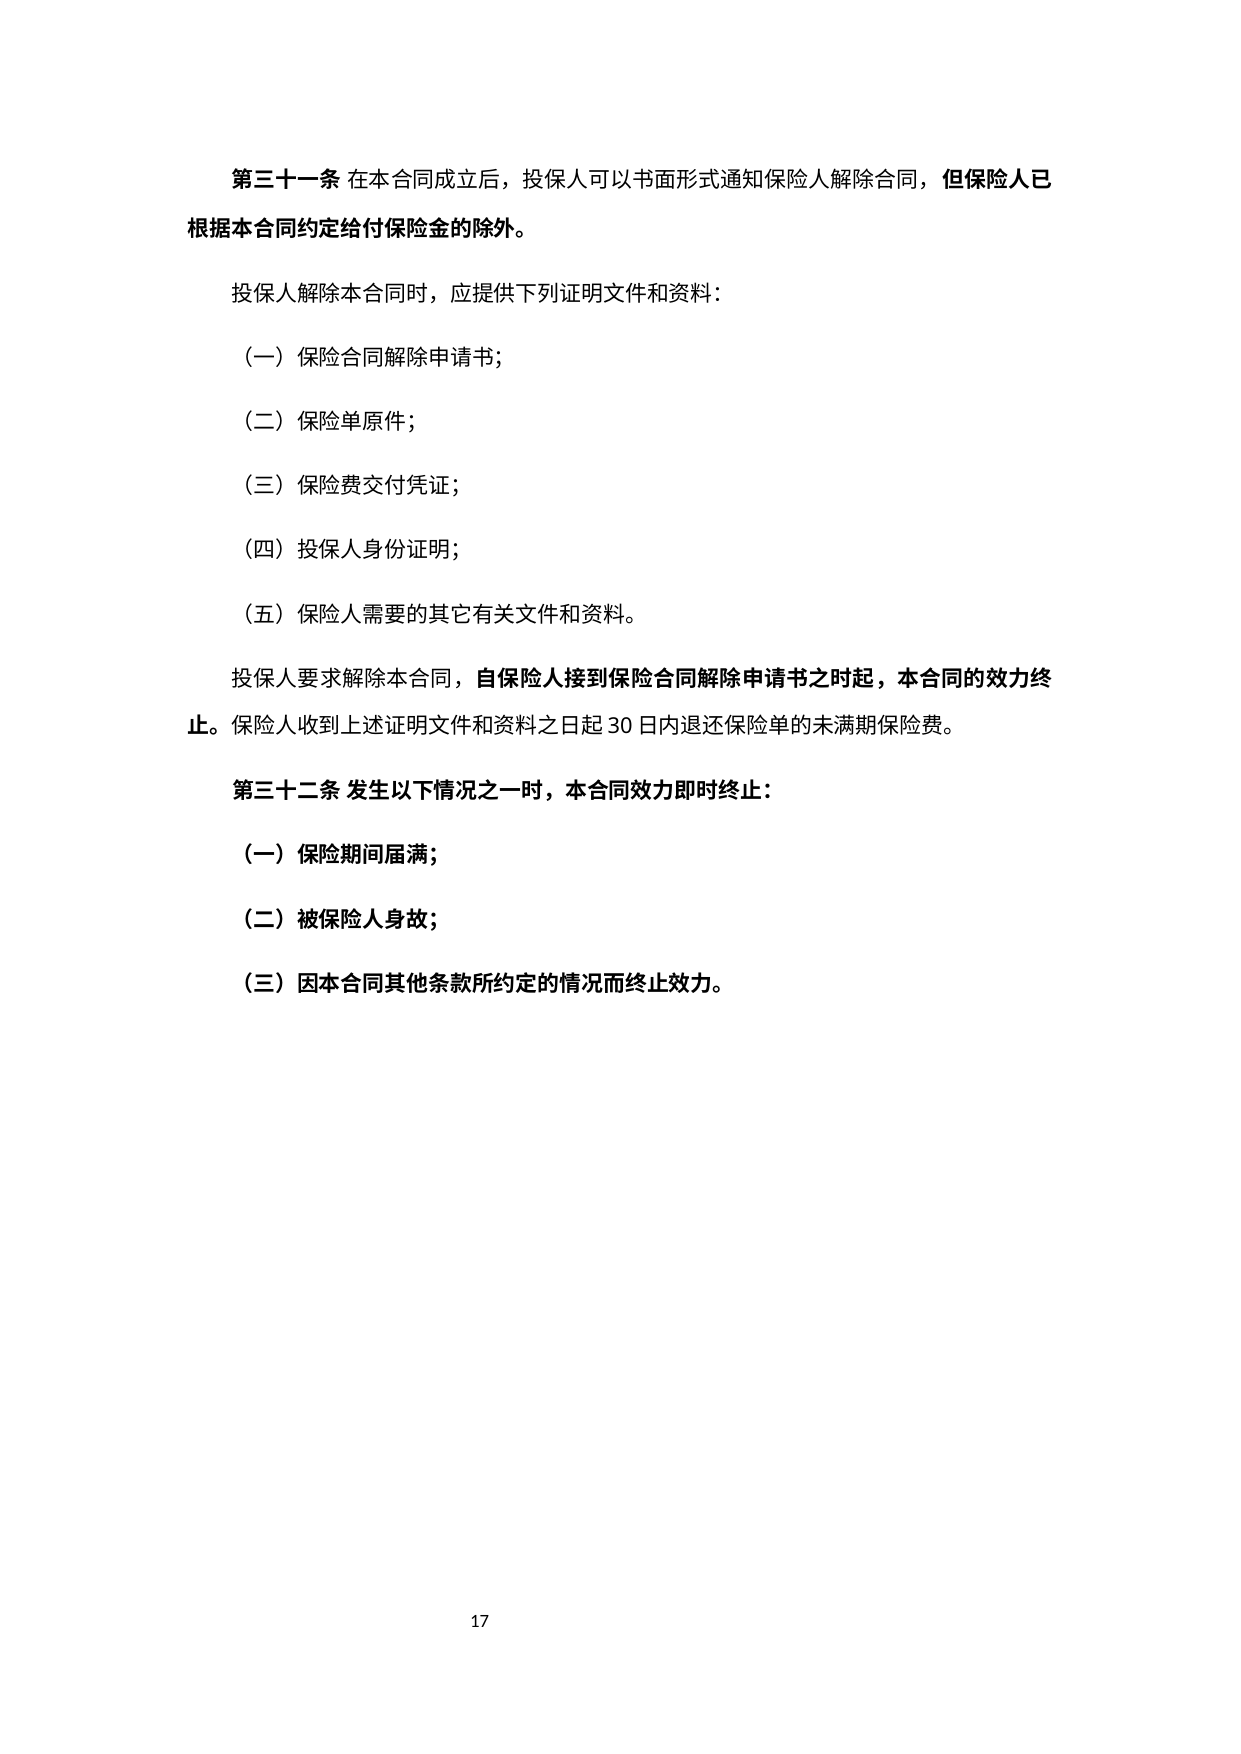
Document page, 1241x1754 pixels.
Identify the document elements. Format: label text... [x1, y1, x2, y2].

text 第三十二条 发生以下情况之一时，本合同效力即时终止： [187, 772, 1053, 805]
text 投保人解除本合同时，应提供下列证明文件和资料： [187, 276, 1053, 307]
text （三）保险费交付凭证； [187, 468, 1053, 500]
list 第三十一条 在本合同成立后，投保人可以书面形式通知保险人解除合同，但保险人已根据本合同约定给付保险金的除外。 [187, 162, 1053, 243]
text 投保人要求解除本合同，自保险人接到保险合同解除申请书之时起，本合同的效力终止。保险人收到上述证明文件和资料之日起30日内退还保险单的未满期保险费。 [187, 661, 1053, 740]
text （一）保险合同解除申请书； [187, 340, 1053, 372]
text （二）保险单原件； [187, 404, 1053, 436]
text （二）被保险人身故； [187, 902, 1053, 933]
text （五）保险人需要的其它有关文件和资料。 [187, 597, 1053, 628]
text （一）保险期间届满； [187, 837, 1053, 869]
text （三）因本合同其他条款所约定的情况而终止效力。 [187, 966, 1053, 997]
text （四）投保人身份证明； [187, 532, 1053, 564]
